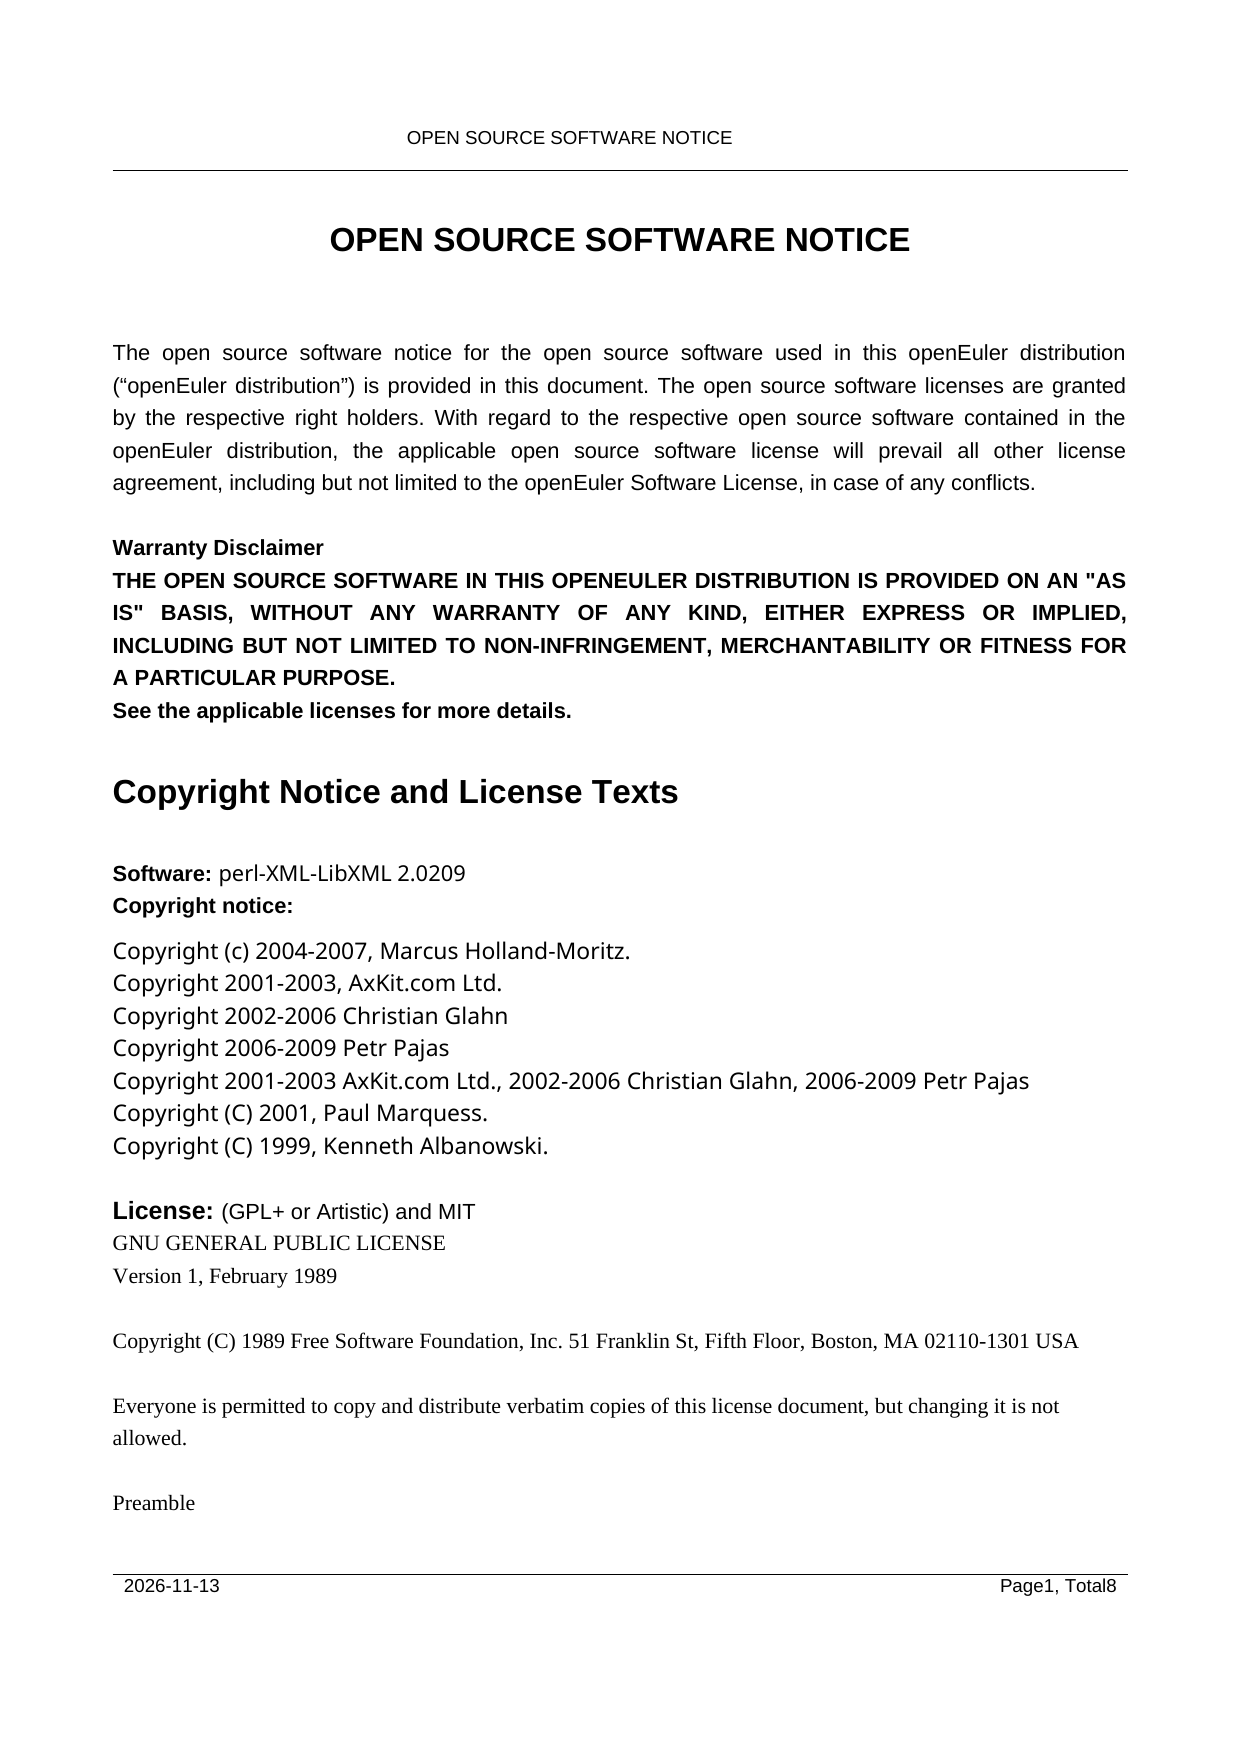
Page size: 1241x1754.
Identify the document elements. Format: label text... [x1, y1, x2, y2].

text Copyright notice: [112, 889, 1128, 921]
text The open source software notice for the open source software used in this openEuler distribution (“openEuler distribution”) is provided in this document. The open source software licenses are granted by the respective right holders. With regard to the respective open source software contained in the openEuler distribution, the applicable open source software license will prevail all other license agreement, including but not limited to the openEuler Software License, in case of any conflicts. [112, 336, 1128, 499]
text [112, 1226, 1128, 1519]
text Copyright Notice and License Texts [112, 759, 1128, 824]
text License: (GPL+ or Artistic) and MIT [112, 1194, 1128, 1226]
text Warranty Disclaimer [112, 531, 1128, 564]
text Copyright (c) 2004-2007, Marcus Holland-Moritz. Copyright 2001-2003, AxKit.com Ltd. Copyright 2002-2006 Christian Glahn Copyright 2006-2009 Petr Pajas Copyright 2001-2003 AxKit.com Ltd., 2002-2006 Christian Glahn, 2006-2009 Petr Pajas Copyright (C) 2001, Paul Marquess. Copyright (C) 1999, Kenneth Albanowski. [112, 934, 1128, 1194]
title Software: perl-XML-LibXML 2.0209 [112, 856, 1128, 889]
text THE OPEN SOURCE SOFTWARE IN THIS OPENEULER DISTRIBUTION IS PROVIDED ON AN "AS IS" BASIS, WITHOUT ANY WARRANTY OF ANY KIND, EITHER EXPRESS OR IMPLIED, INCLUDING BUT NOT LIMITED TO NON-INFRINGEMENT, MERCHANTABILITY OR FITNESS FOR A PARTICULAR PURPOSE. See the applicable licenses for more details. [112, 564, 1128, 726]
text OPEN SOURCE SOFTWARE NOTICE [112, 206, 1128, 271]
